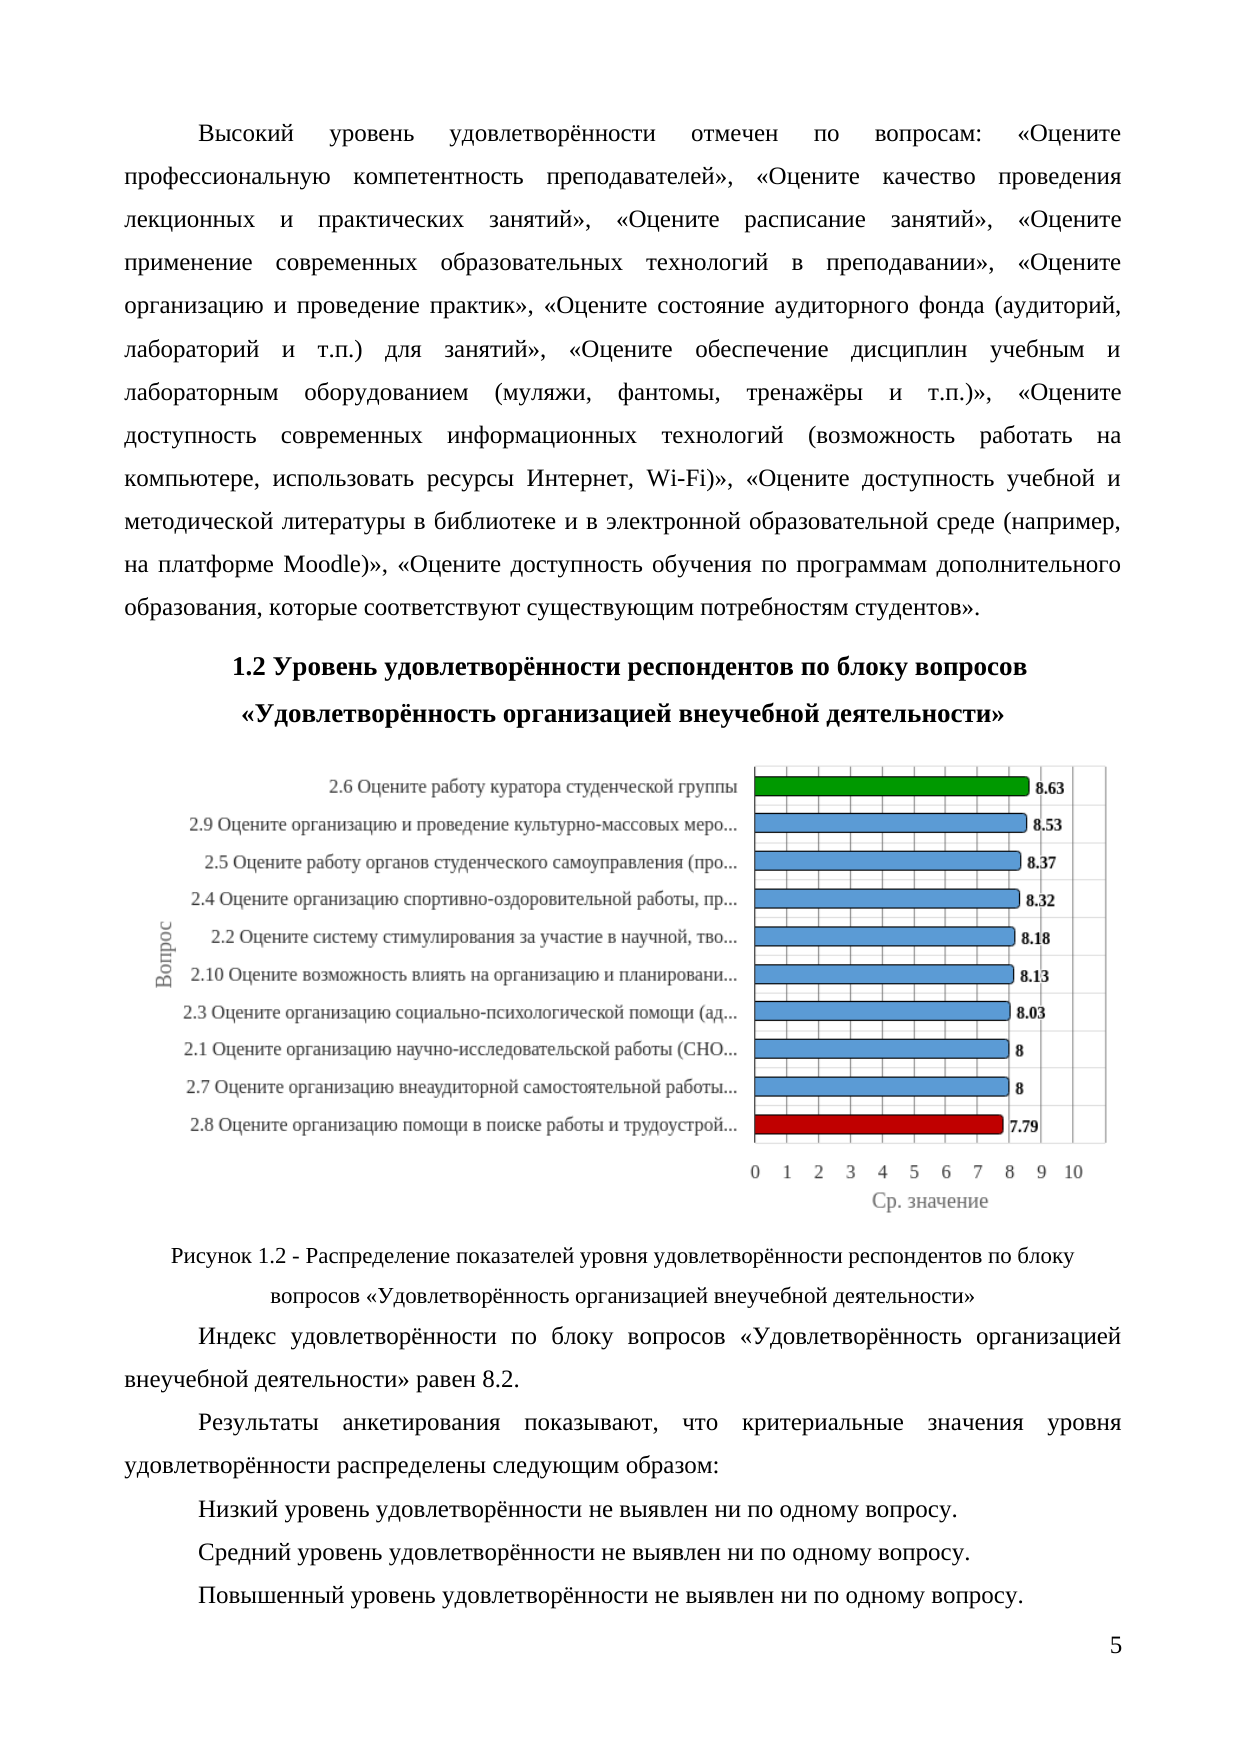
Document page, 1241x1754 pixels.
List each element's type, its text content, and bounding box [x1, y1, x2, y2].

text Повышенный уровень удовлетворённости не выявлен ни по одному вопросу. [124, 1580, 1122, 1609]
subtitle 1.2 Уровень удовлетворённости респондентов по блоку вопросов «Удовлетворённость организацией внеучебной деятельности» [124, 650, 1122, 728]
text Высокий уровень удовлетворённости отмечен по вопросам: «Оцените профессиональную компетентность преподавателей», «Оцените качество проведения лекционных и практических занятий», «Оцените расписание занятий», «Оцените применение современных образовательных технологий в преподавании», «Оцените организацию и проведение практик», «Оцените состояние аудиторного фонда (аудиторий, лабораторий и т.п.) для занятий», «Оцените обеспечение дисциплин учебным и лабораторным оборудованием (муляжи, фантомы, тренажёры и т.п.)», «Оцените доступность современных информационных технологий (возможность работать на компьютере, использовать ресурсы Интернет, Wi-Fi)», «Оцените доступность учебной и методической литературы в библиотеке и в электронной образовательной среде (например, на платформе Moodle)», «Оцените доступность обучения по программам дополнительного образования, которые соответствуют существующим потребностям студентов». [124, 118, 1122, 621]
text Индекс удовлетворённости по блоку вопросов «Удовлетворённость организацией внеучебной деятельности» равен 8.2. [124, 1321, 1122, 1393]
text Средний уровень удовлетворённости не выявлен ни по одному вопросу. [124, 1537, 1122, 1566]
text Рисунок 1.2 - Распределение показателей уровня удовлетворённости респондентов по блоку вопросов «Удовлетворённость организацией внеучебной деятельности» [124, 1242, 1122, 1308]
picture [124, 756, 1129, 1228]
text Низкий уровень удовлетворённости не выявлен ни по одному вопросу. [124, 1494, 1122, 1522]
text Результаты анкетирования показывают, что критериальные значения уровня удовлетворённости распределены следующим образом: [124, 1407, 1122, 1479]
